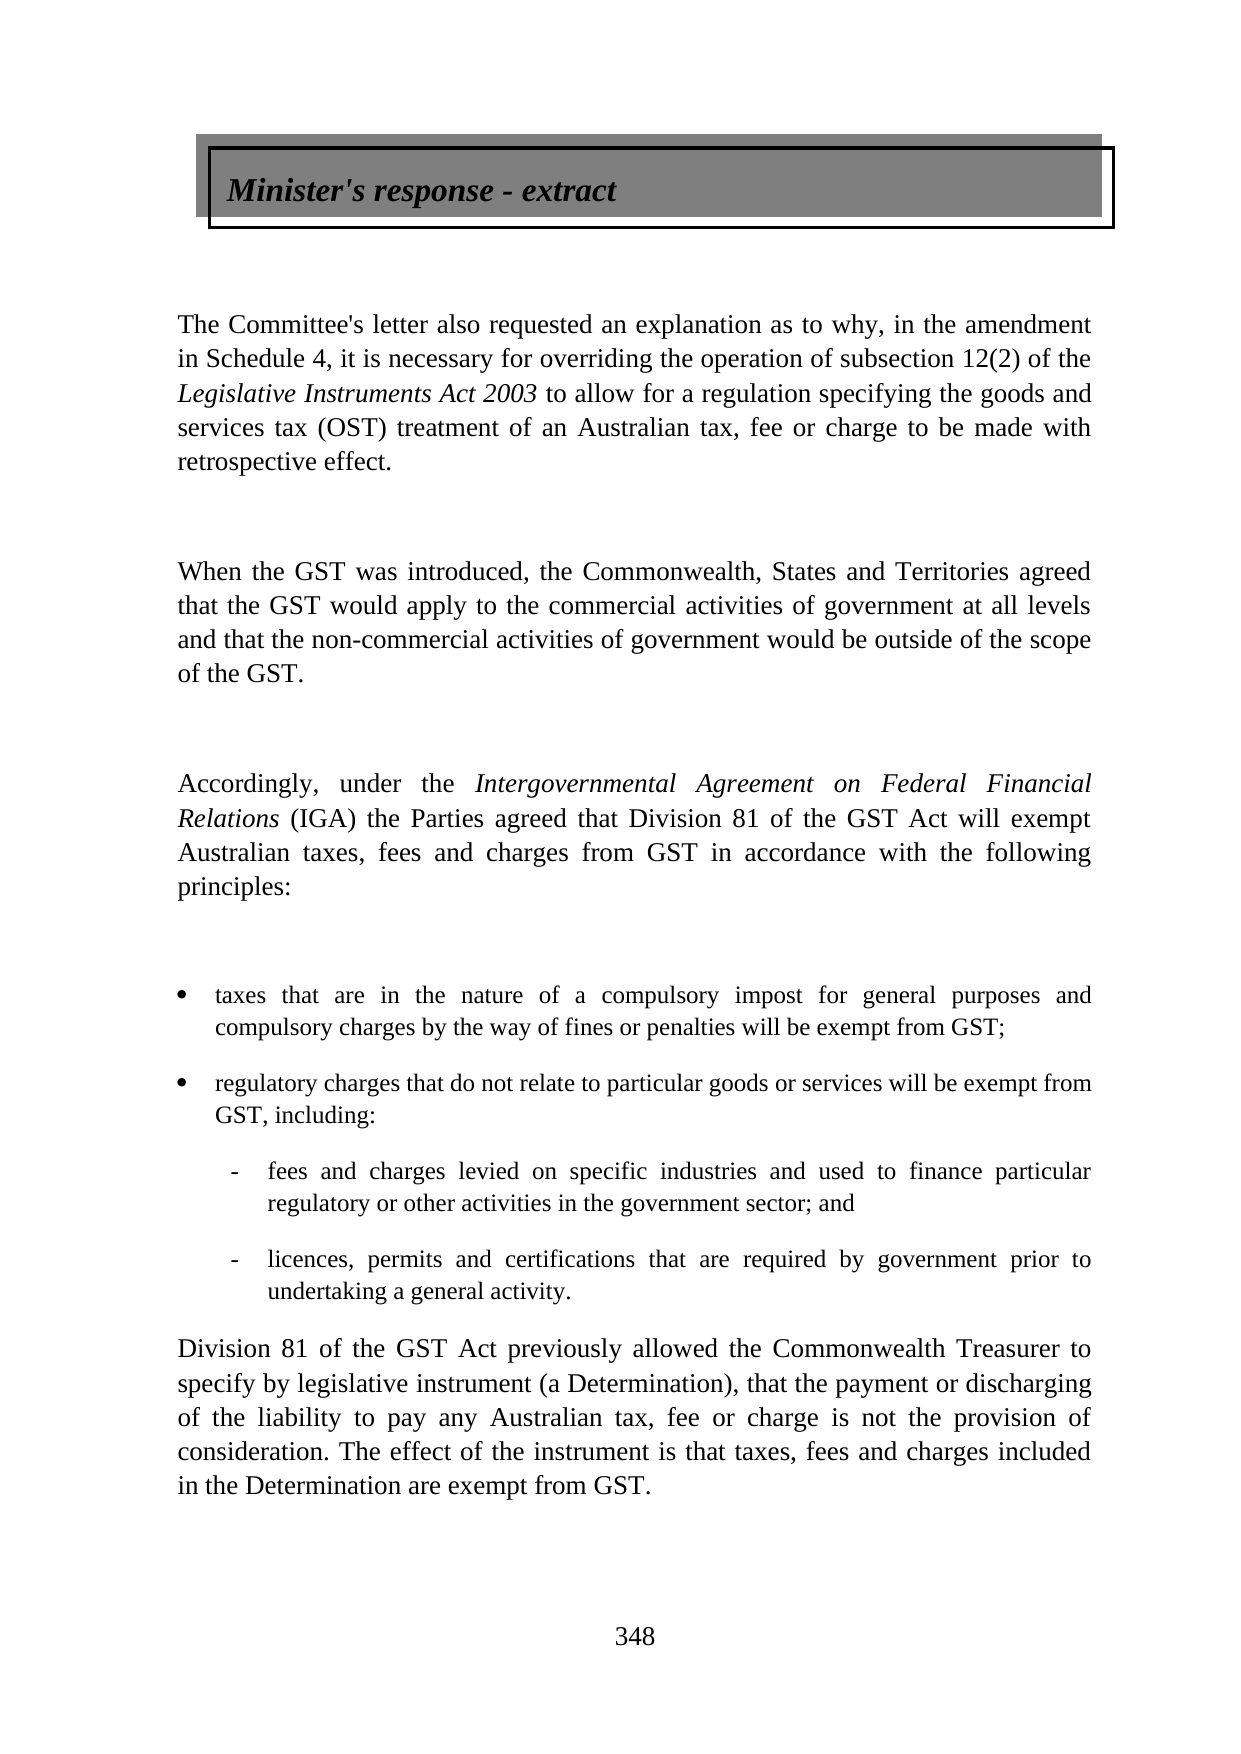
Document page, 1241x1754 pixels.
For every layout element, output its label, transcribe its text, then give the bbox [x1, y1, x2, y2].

list fees and charges levied on specific industries and used to finance particular regulatory or other activities in the government sector; and [230, 1156, 1092, 1217]
text When the GST was introduced, the Commonwealth, States and Territories agreed that the GST would apply to the commercial activities of government at all levels and that the non-commercial activities of government would be outside of the scope of the GST. [177, 555, 1092, 689]
list regulatory charges that do not relate to particular goods or services will be exempt from GST, including: [177, 1068, 1092, 1128]
text The Committee's letter also requested an explanation as to why, in the amendment in Schedule 4, it is necessary for overriding the operation of subsection 12(2) of the Legislative Instruments Act 2003 to allow for a regulation specifying the goods and services tax (OST) treatment of an Australian tax, fee or charge to be made with retrospective effect. [177, 308, 1092, 476]
list taxes that are in the nature of a compulsory impost for general purposes and compulsory charges by the way of fines or penalties will be exempt from GST; [177, 980, 1092, 1040]
text Division 81 of the GST Act previously allowed the Commonwealth Treasurer to specify by legislative instrument (a Determination), that the payment or discharging of the liability to pay any Australian tax, fee or charge is not the provision of consideration. The effect of the instrument is that taxes, fees and charges included in the Determination are exempt from GST. [177, 1332, 1092, 1500]
list licences, permits and certifications that are required by government prior to undertaking a general activity. [230, 1244, 1092, 1305]
text Accordingly, under the Intergovernmental Agreement on Federal Financial Relations (IGA) the Parties agreed that Division 81 of the GST Act will exempt Australian taxes, fees and charges from GST in accordance with the following principles: [177, 767, 1092, 901]
